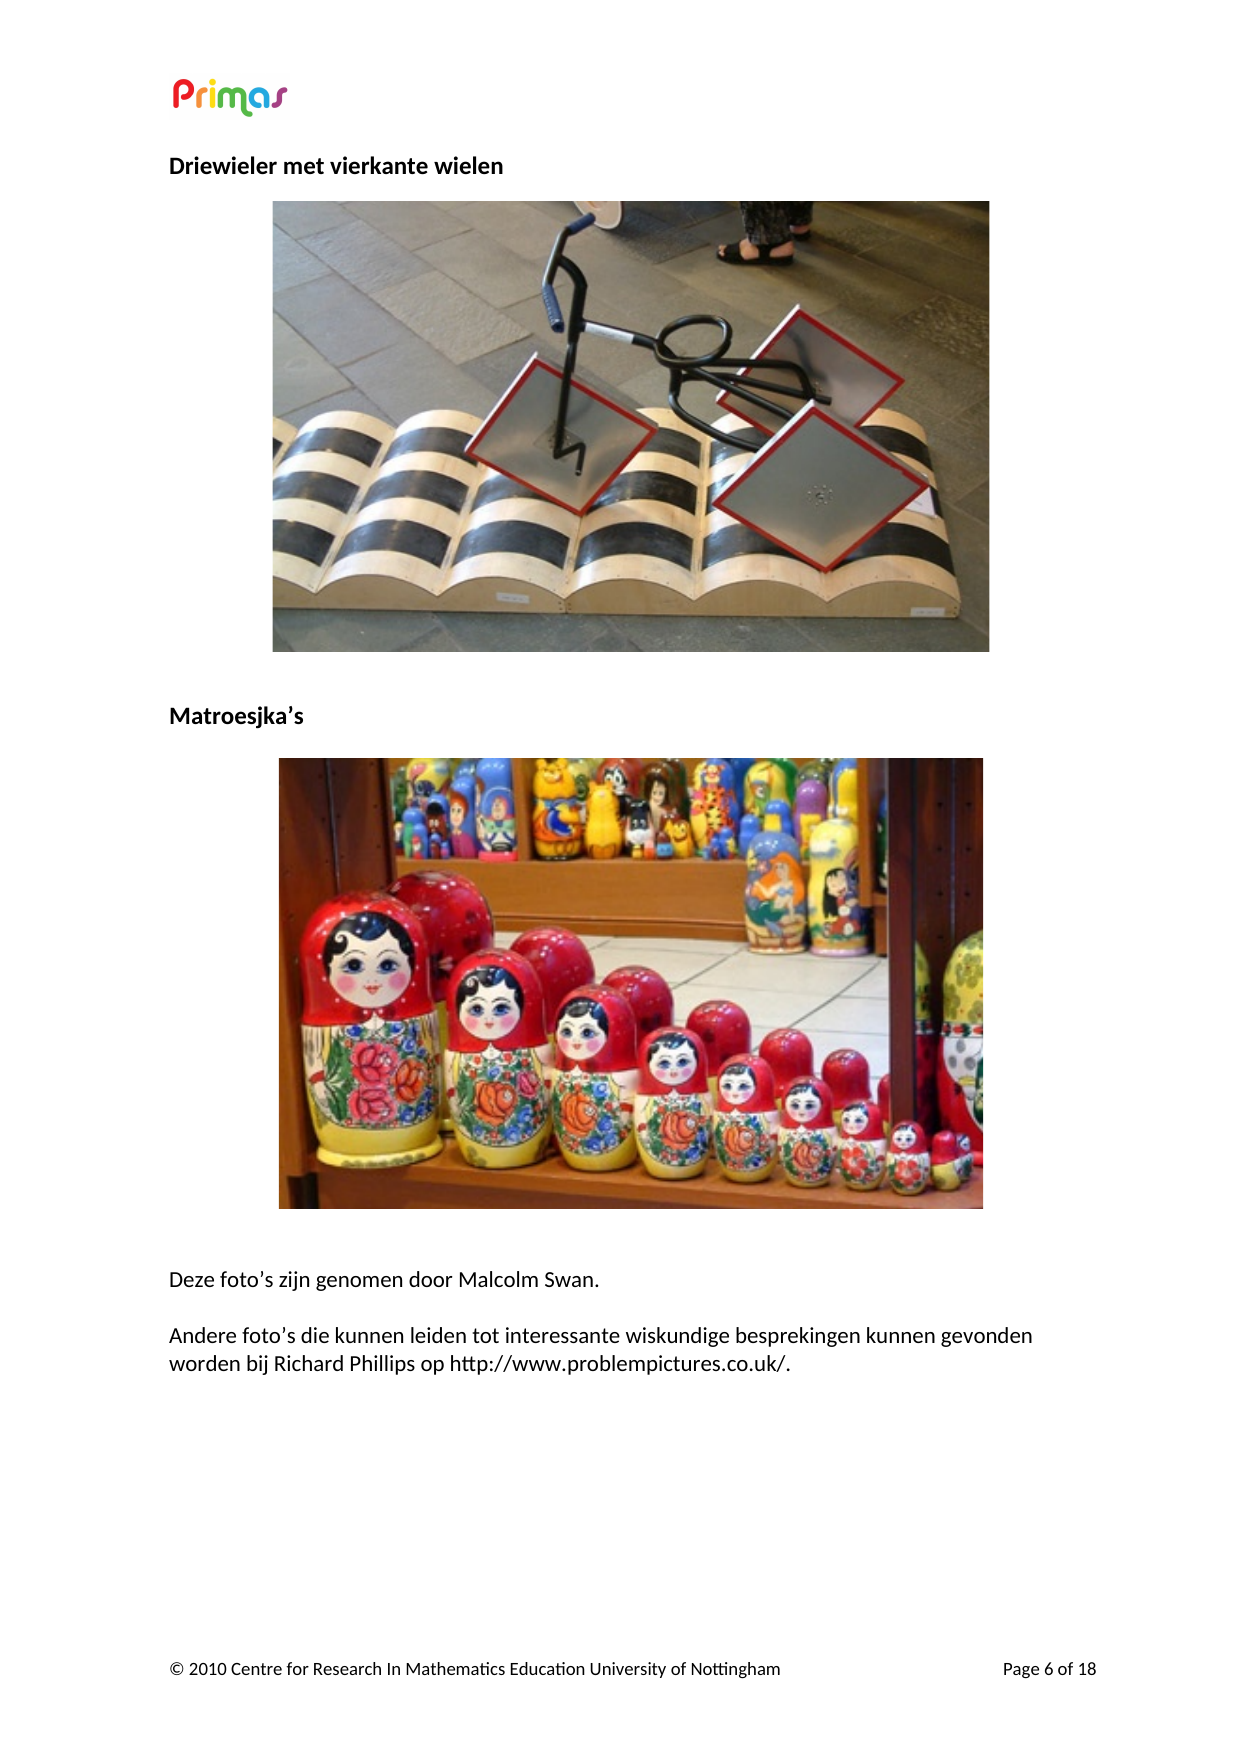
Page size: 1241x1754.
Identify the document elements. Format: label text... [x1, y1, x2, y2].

text Deze foto’s zijn genomen door Malcolm Swan. [169, 1265, 1093, 1293]
picture [168, 73, 290, 120]
subtitle Matroesjka’s [169, 700, 1093, 731]
picture [272, 201, 990, 652]
subtitle Driewieler met vierkante wielen [169, 150, 1093, 181]
picture [278, 758, 984, 1209]
text Andere foto’s die kunnen leiden tot interessante wiskundige besprekingen kunnen gevonden worden bij Richard Phillips op http://www.problempictures.co.uk/. [169, 1321, 1093, 1377]
